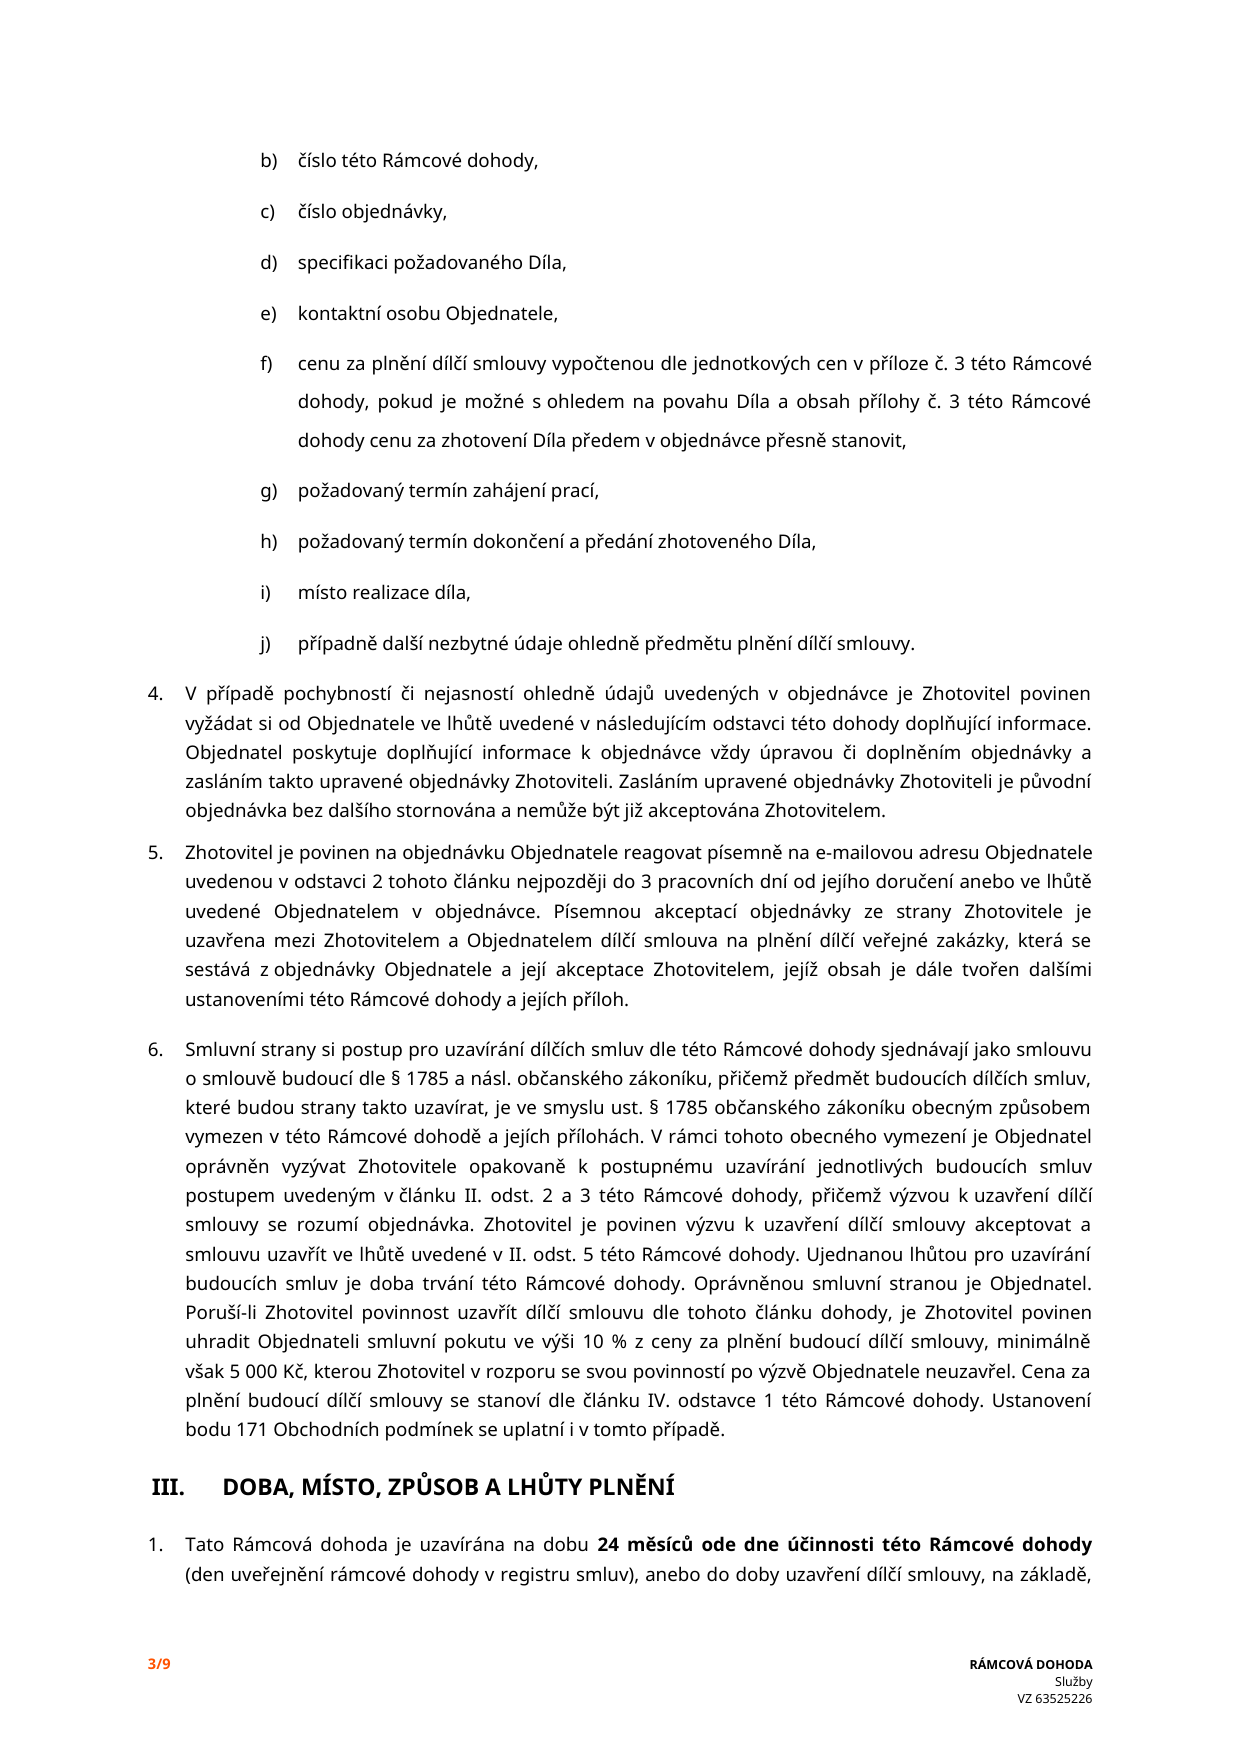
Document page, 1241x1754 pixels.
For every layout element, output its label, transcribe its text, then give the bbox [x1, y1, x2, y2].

list kontaktní osobu Objednatele, [260, 300, 1093, 325]
list Zhotovitel je povinen na objednávku Objednatele reagovat písemně na e-mailovou adresu Objednatele uvedenou v odstavci 2 tohoto článku nejpozději do 3 pracovních dní od jejího doručení anebo ve lhůtě uvedené Objednatelem v objednávce. Písemnou akceptací objednávky ze strany Zhotovitele je uzavřena mezi Zhotovitelem a Objednatelem dílčí smlouva na plnění dílčí veřejné zakázky, která se sestává z objednávky Objednatele a její akceptace Zhotovitelem, jejíž obsah je dále tvořen dalšími ustanoveními této Rámcové dohody a jejích příloh. [148, 839, 1093, 1011]
list DOBA, MÍSTO, ZPŮSOB A LHŮTY PLNĚNÍ [185, 1471, 1093, 1502]
text V případě pochybností či nejasností ohledně údajů uvedených v objednávce je Zhotovitel povinen vyžádat si od Objednatele ve lhůtě uvedené v následujícím odstavci této dohody doplňující informace. Objednatel poskytuje doplňující informace k objednávce vždy úpravou či doplněním objednávky a zasláním takto upravené objednávky Zhotoviteli. Zasláním upravené objednávky Zhotoviteli je původní objednávka bez dalšího stornována a nemůže být již akceptována Zhotovitelem. [148, 681, 1093, 823]
list číslo objednávky, [260, 198, 1093, 224]
list cenu za plnění dílčí smlouvy vypočtenou dle jednotkových cen v příloze č. 3 této Rámcové dohody, pokud je možné s ohledem na povahu Díla a obsah přílohy č. 3 této Rámcové dohody cenu za zhotovení Díla předem v objednávce přesně stanovit, [260, 351, 1093, 452]
list místo realizace díla, [260, 579, 1093, 605]
list případně další nezbytné údaje ohledně předmětu plnění dílčí smlouvy. [260, 630, 1093, 655]
list specifikaci požadovaného Díla, [260, 249, 1093, 274]
list Smluvní strany si postup pro uzavírání dílčích smluv dle této Rámcové dohody sjednávají jako smlouvu o smlouvě budoucí dle § 1785 a násl. občanského zákoníku, přičemž předmět budoucích dílčích smluv, které budou strany takto uzavírat, je ve smyslu ust. § 1785 občanského zákoníku obecným způsobem vymezen v této Rámcové dohodě a jejích přílohách. V rámci tohoto obecného vymezení je Objednatel oprávněn vyzývat Zhotovitele opakovaně k postupnému uzavírání jednotlivých budoucích smluv postupem uvedeným v článku II. odst. 2 a 3 této Rámcové dohody, přičemž výzvou k uzavření dílčí smlouvy se rozumí objednávka. Zhotovitel je povinen výzvu k uzavření dílčí smlouvy akceptovat a smlouvu uzavřít ve lhůtě uvedené v II. odst. 5 této Rámcové dohody. Ujednanou lhůtou pro uzavírání budoucích smluv je doba trvání této Rámcové dohody. Oprávněnou smluvní stranou je Objednatel. Poruší-li Zhotovitel povinnost uzavřít dílčí smlouvu dle tohoto článku dohody, je Zhotovitel povinen uhradit Objednateli smluvní pokutu ve výši 10 % z ceny za plnění budoucí dílčí smlouvy, minimálně však 5 000 Kč, kterou Zhotovitel v rozporu se svou povinností po výzvě Objednatele neuzavřel. Cena za plnění budoucí dílčí smlouvy se stanoví dle článku IV. odstavce 1 této Rámcové dohody. Ustanovení bodu 171 Obchodních podmínek se uplatní i v tomto případě. [148, 1036, 1093, 1442]
list požadovaný termín dokončení a předání zhotoveného Díla, [260, 528, 1093, 554]
list číslo této Rámcové dohody, [260, 148, 1093, 173]
list požadovaný termín zahájení prací, [260, 478, 1093, 503]
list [148, 1532, 1093, 1586]
